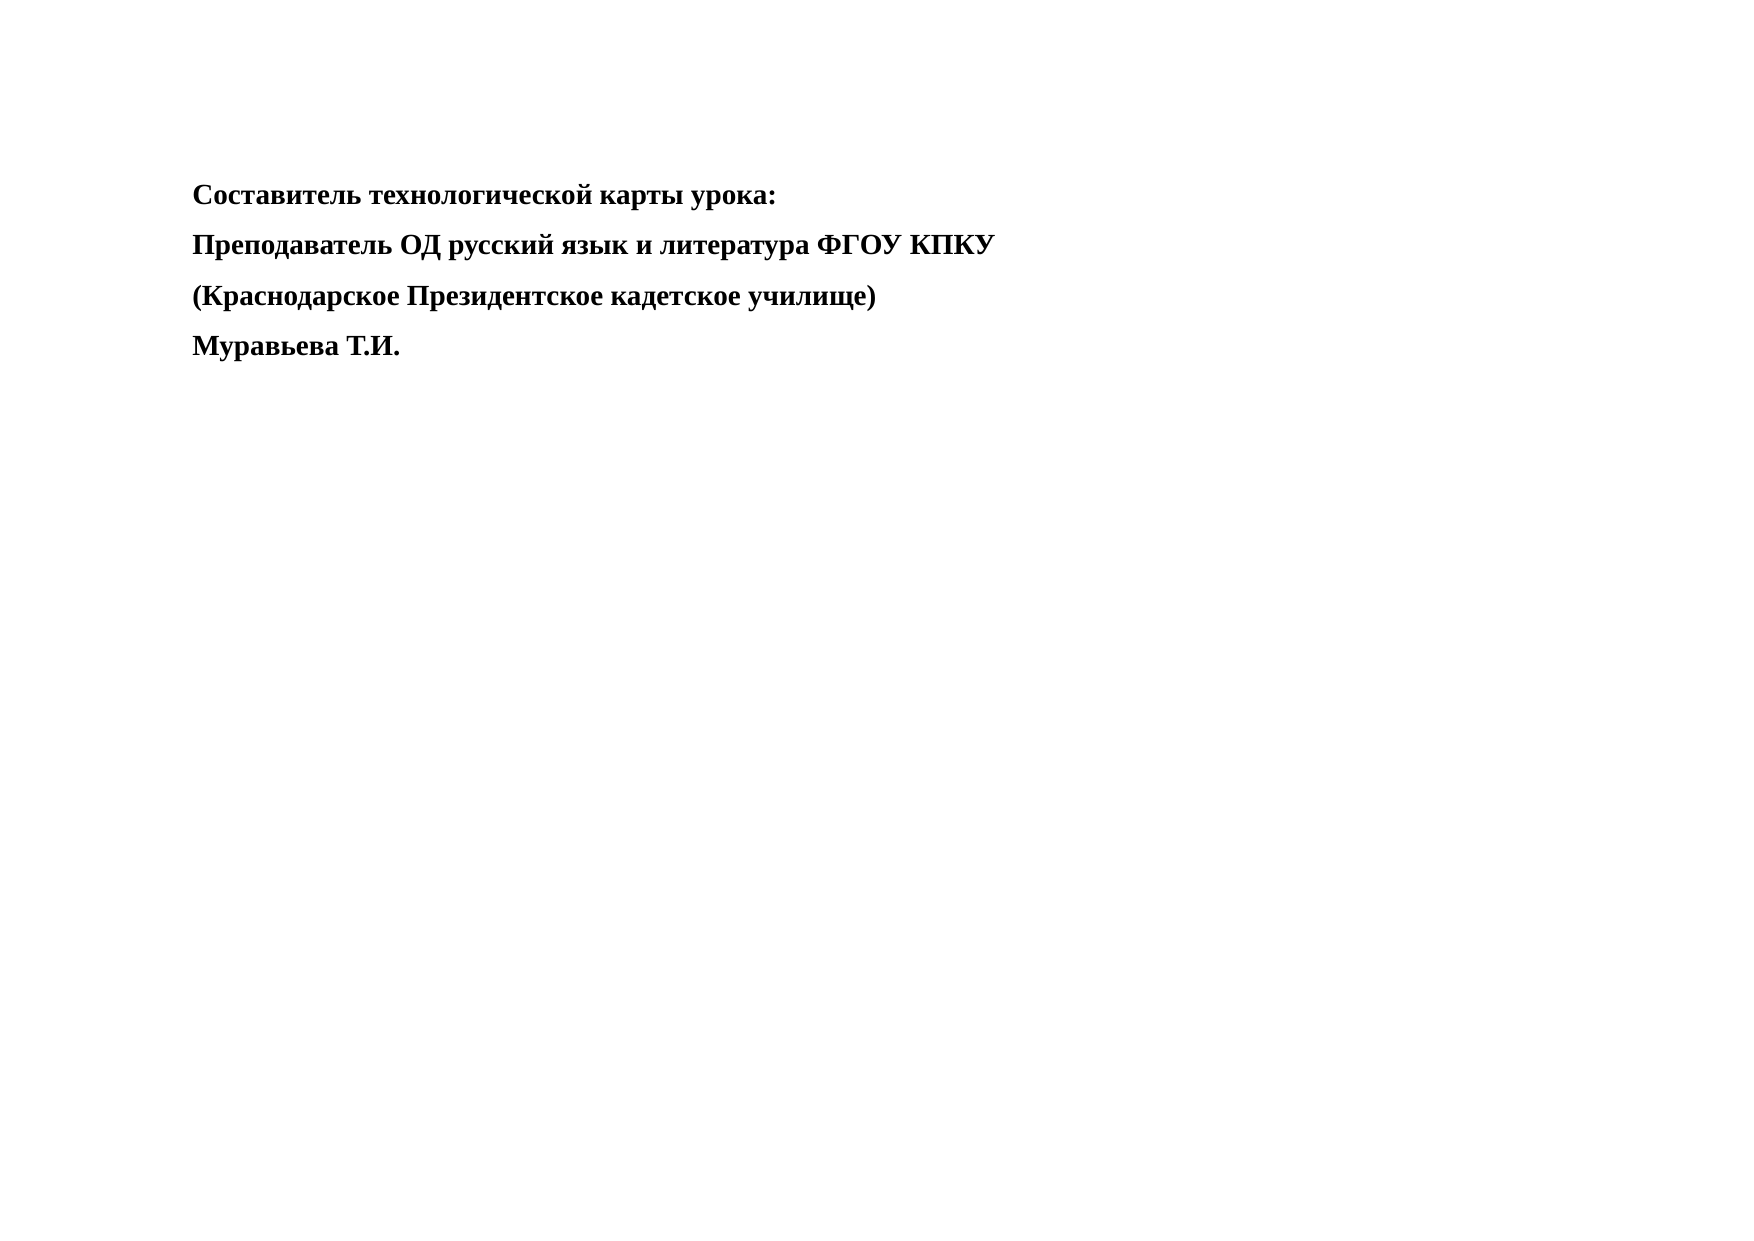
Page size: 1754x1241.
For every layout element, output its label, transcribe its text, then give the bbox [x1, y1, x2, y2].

text Составитель технологической карты урока: [118, 177, 1636, 211]
text Муравьева Т.И. [118, 328, 1636, 362]
text (Краснодарское Президентское кадетское училище) [118, 278, 1636, 311]
text Преподаватель ОД русский язык и литература ФГОУ КПКУ [118, 227, 1636, 261]
